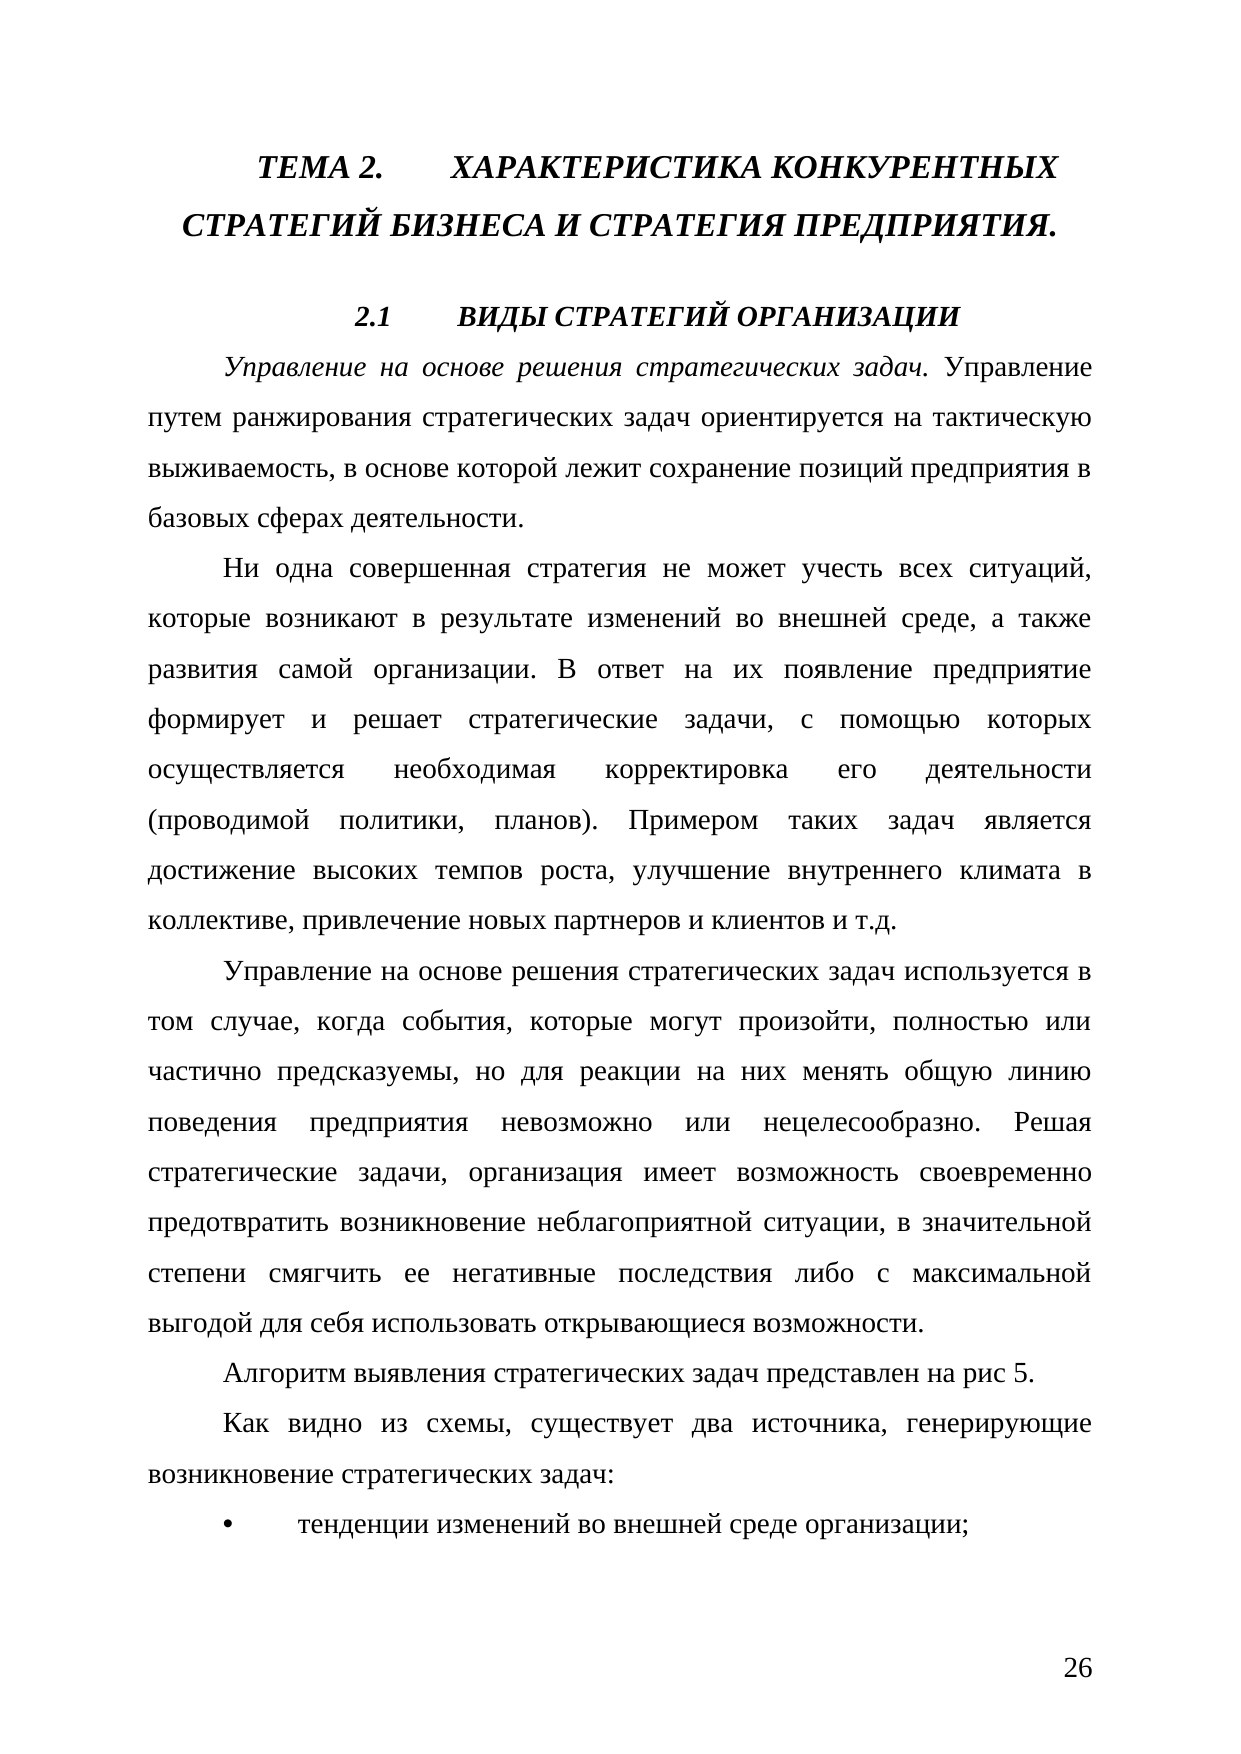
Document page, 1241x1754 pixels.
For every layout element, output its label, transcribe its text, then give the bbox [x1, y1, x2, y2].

text Ни одна совершенная стратегия не может учесть всех ситуаций, которые возникают в результате изменений во внешней среде, а также развития самой организации. В ответ на их появление предприятие формирует и решает стратегические задачи, с помощью которых осуществляется необходимая корректировка его деятельности (проводимой политики, планов). Примером таких задач является достижение высоких темпов роста, улучшение внутреннего климата в коллективе, привлечение новых партнеров и клиентов и т.д. [148, 550, 1092, 936]
text ТЕМА 2. ХАРАКТЕРИСТИКА КОНКУРЕНТНЫХ СТРАТЕГИЙ БИЗНЕСА И СТРАТЕГИЯ ПРЕДПРИЯТИЯ. [148, 148, 1092, 243]
text Управление на основе решения стратегических задач используется в том случае, когда события, которые могут произойти, полностью или частично предсказуемы, но для реакции на них менять общую линию поведения предприятия невозможно или нецелесообразно. Решая стратегические задачи, организация имеет возможность своевременно предотвратить возникновение неблагоприятной ситуации, в значительной степени смягчить ее негативные последствия либо с максимальной выгодой для себя использовать открывающиеся возможности. [148, 953, 1092, 1338]
text Как видно из схемы, существует два источника, генерирующие возникновение стратегических задач: [148, 1406, 1092, 1489]
text Управление на основе решения стратегических задач. Управление путем ранжирования стратегических задач ориентируется на тактическую выживаемость, в основе которой лежит сохранение позиций предприятия в базовых сферах деятельности. [148, 349, 1092, 533]
text Алгоритм выявления стратегических задач представлен на рис 5. [148, 1355, 1092, 1389]
text 2.1 ВИДЫ СТРАТЕГИЙ ОРГАНИЗАЦИИ [148, 299, 1092, 332]
list тенденции изменений во внешней среде организации; [148, 1506, 1092, 1540]
